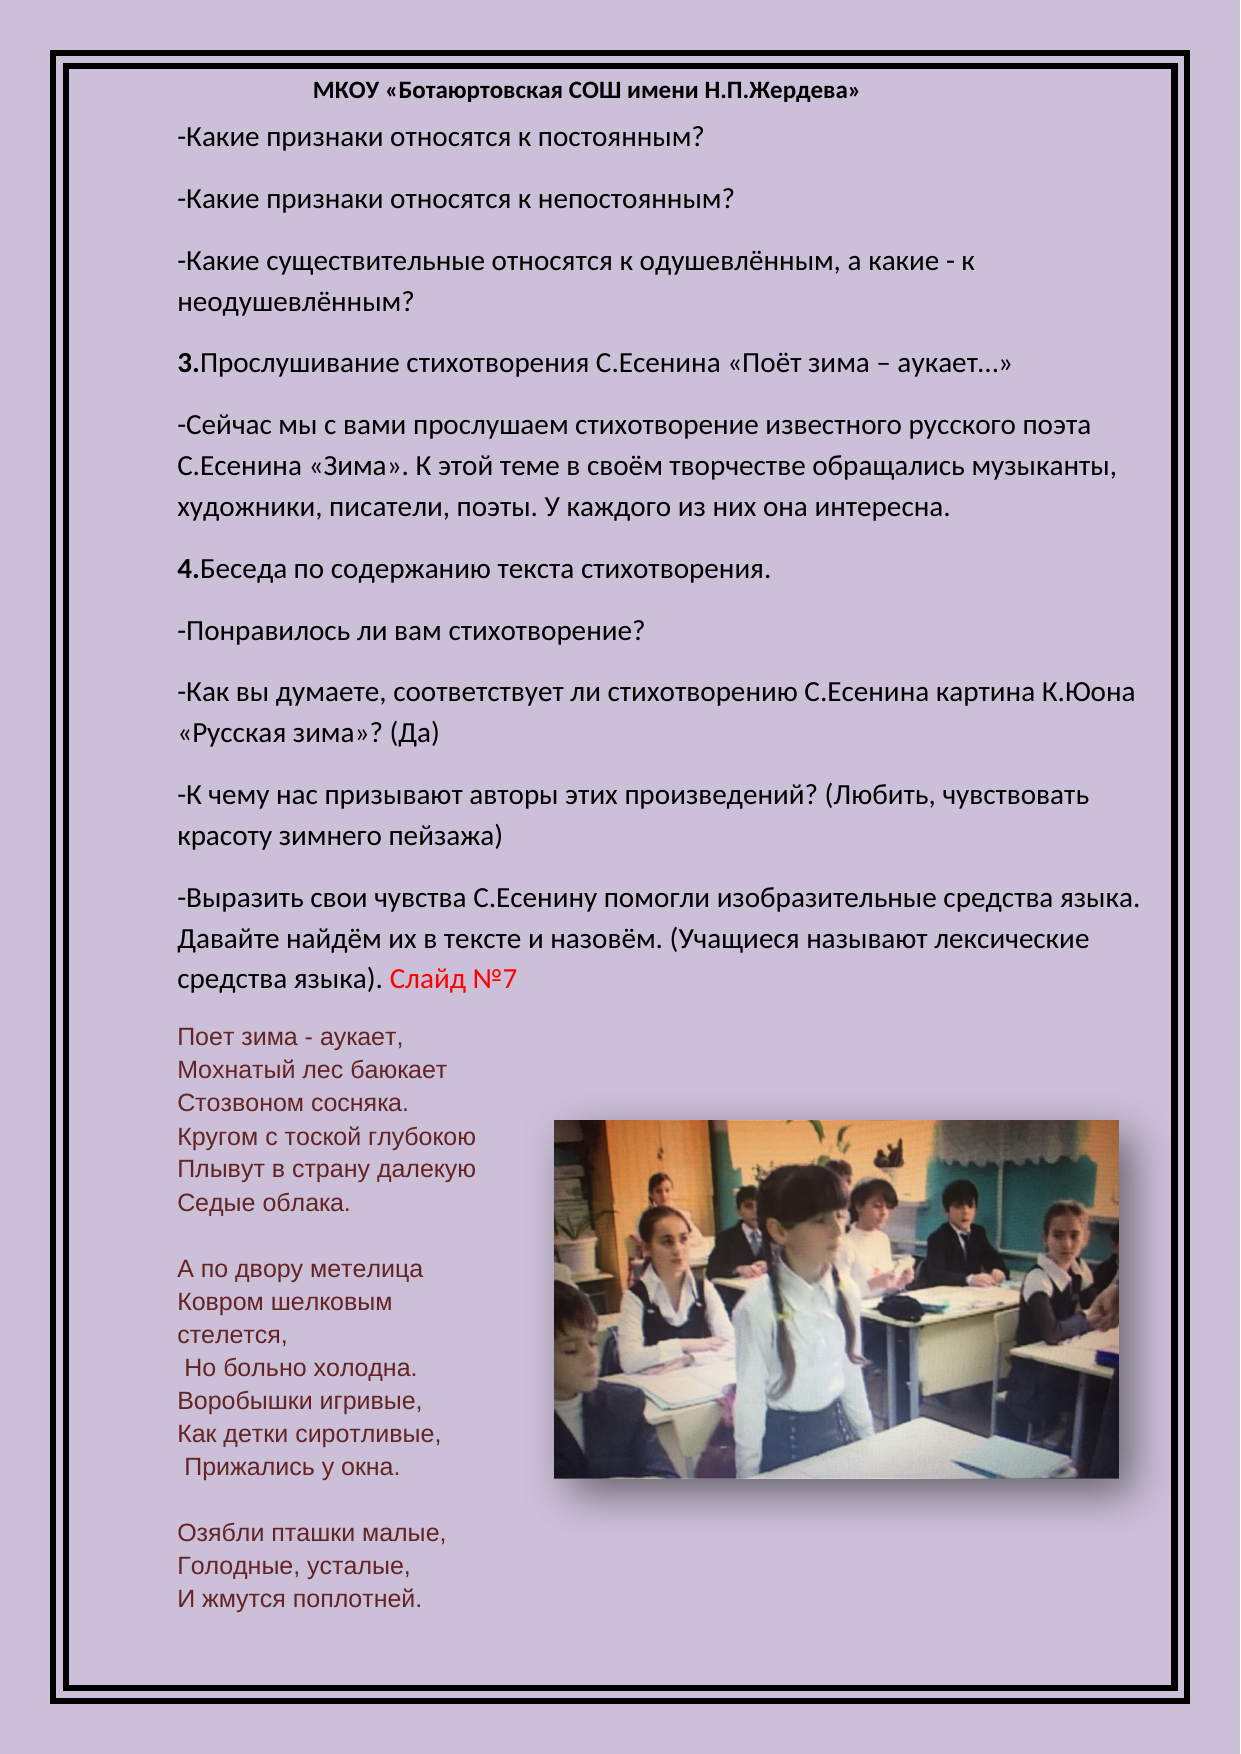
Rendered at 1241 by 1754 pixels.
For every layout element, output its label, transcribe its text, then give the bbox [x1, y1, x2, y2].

text -Какие признаки относятся к непостоянным? [177, 180, 1152, 216]
text -Понравилось ли вам стихотворение? [177, 612, 1152, 647]
text -Сейчас мы с вами прослушаем стихотворение известного русского поэта С.Есенина «Зима». К этой теме в своём творчестве обращались музыканты, художники, писатели, поэты. У каждого из них она интересна. [177, 406, 1152, 524]
text -Выразить свои чувства С.Есенину помогли изобразительные средства языка. Давайте найдём их в тексте и назовём. (Учащиеся называют лексические средства языка). Слайд №7 [177, 879, 1152, 996]
picture [554, 1120, 1119, 1479]
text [177, 1022, 1152, 1612]
text -Какие существительные относятся к одушевлённым, а какие - к неодушевлённым? [177, 242, 1152, 318]
text 3.Прослушивание стихотворения С.Есенина «Поёт зима – аукает…» [177, 344, 1152, 380]
text -Какие признаки относятся к постоянным? [177, 118, 1152, 154]
text 4.Беседа по содержанию текста стихотворения. [177, 550, 1152, 585]
text -К чему нас призывают авторы этих произведений? (Любить, чувствовать красоту зимнего пейзажа) [177, 776, 1152, 853]
text -Как вы думаете, соответствует ли стихотворению С.Есенина картина К.Юона «Русская зима»? (Да) [177, 673, 1152, 750]
